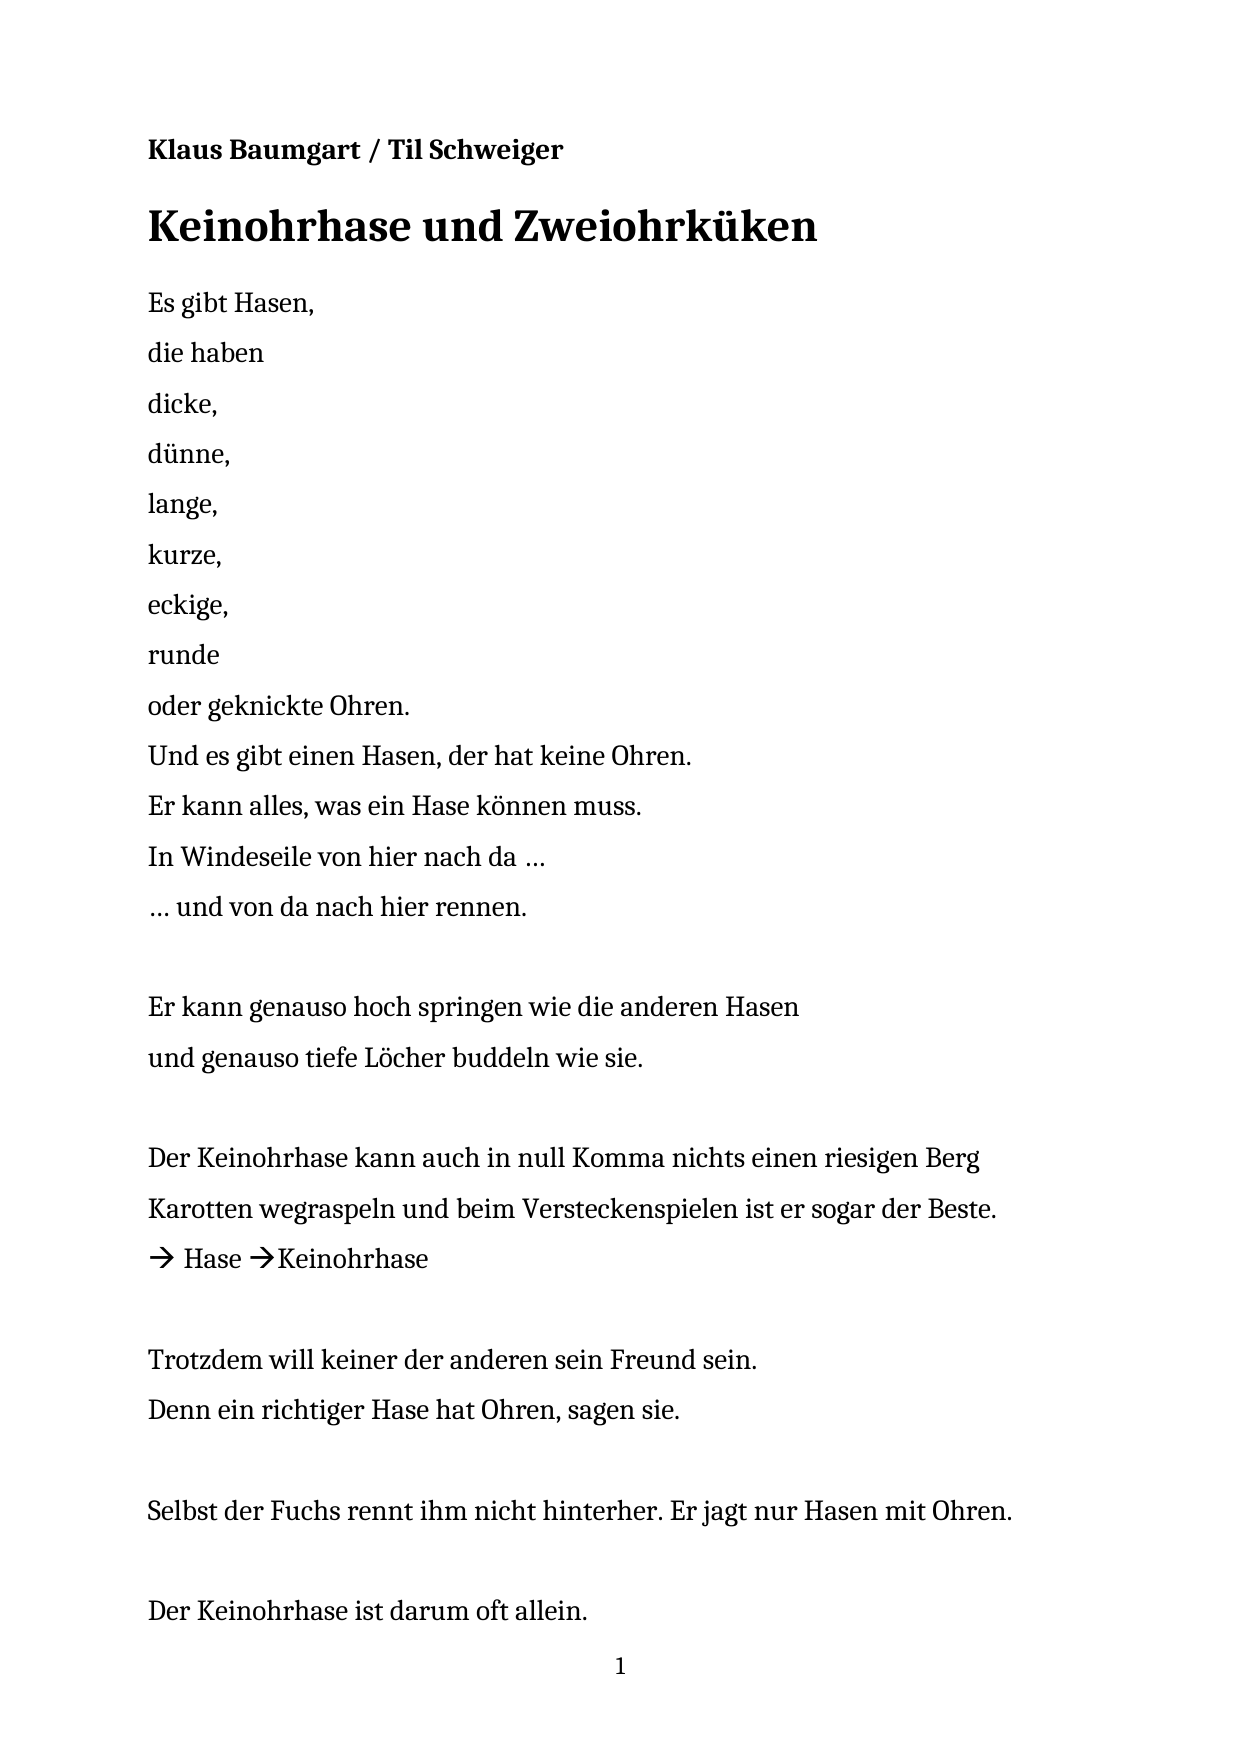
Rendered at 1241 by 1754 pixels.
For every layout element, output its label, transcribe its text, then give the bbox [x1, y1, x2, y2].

text die haben [148, 337, 1093, 370]
text Hase Keinohrhase [148, 1242, 1093, 1276]
text kurze, [148, 538, 1093, 571]
text Er kann genauso hoch springen wie die anderen Hasen [148, 991, 1093, 1024]
text Trotzdem will keiner der anderen sein Freund sein. [148, 1343, 1093, 1376]
text Der Keinohrhase kann auch in null Komma nichts einen riesigen Berg Karotten wegraspeln und beim Versteckenspielen ist er sogar der Beste. [148, 1142, 1093, 1225]
text dünne, [148, 437, 1093, 471]
text In Windeseile von hier nach da … [148, 840, 1093, 873]
text Er kann alles, was ein Hase können muss. [148, 789, 1093, 823]
text und genauso tiefe Löcher buddeln wie sie. [148, 1041, 1093, 1074]
text Und es gibt einen Hasen, der hat keine Ohren. [148, 739, 1093, 773]
text … und von da nach hier rennen. [148, 890, 1093, 923]
text Es gibt Hasen, [148, 286, 1093, 320]
text Denn ein richtiger Hase hat Ohren, sagen sie. [148, 1393, 1093, 1427]
text Selbst der Fuchs rennt ihm nicht hinterher. Er jagt nur Hasen mit Ohren. [148, 1494, 1093, 1527]
text lange, [148, 487, 1093, 521]
text oder geknickte Ohren. [148, 689, 1093, 722]
text runde [148, 638, 1093, 672]
text Klaus Baumgart / Til Schweiger [148, 133, 1093, 166]
text dicke, [148, 387, 1093, 420]
text eckige, [148, 588, 1093, 622]
text Keinohrhase und Zweiohrküken [148, 200, 1093, 253]
text Der Keinohrhase ist darum oft allein. [148, 1594, 1093, 1628]
